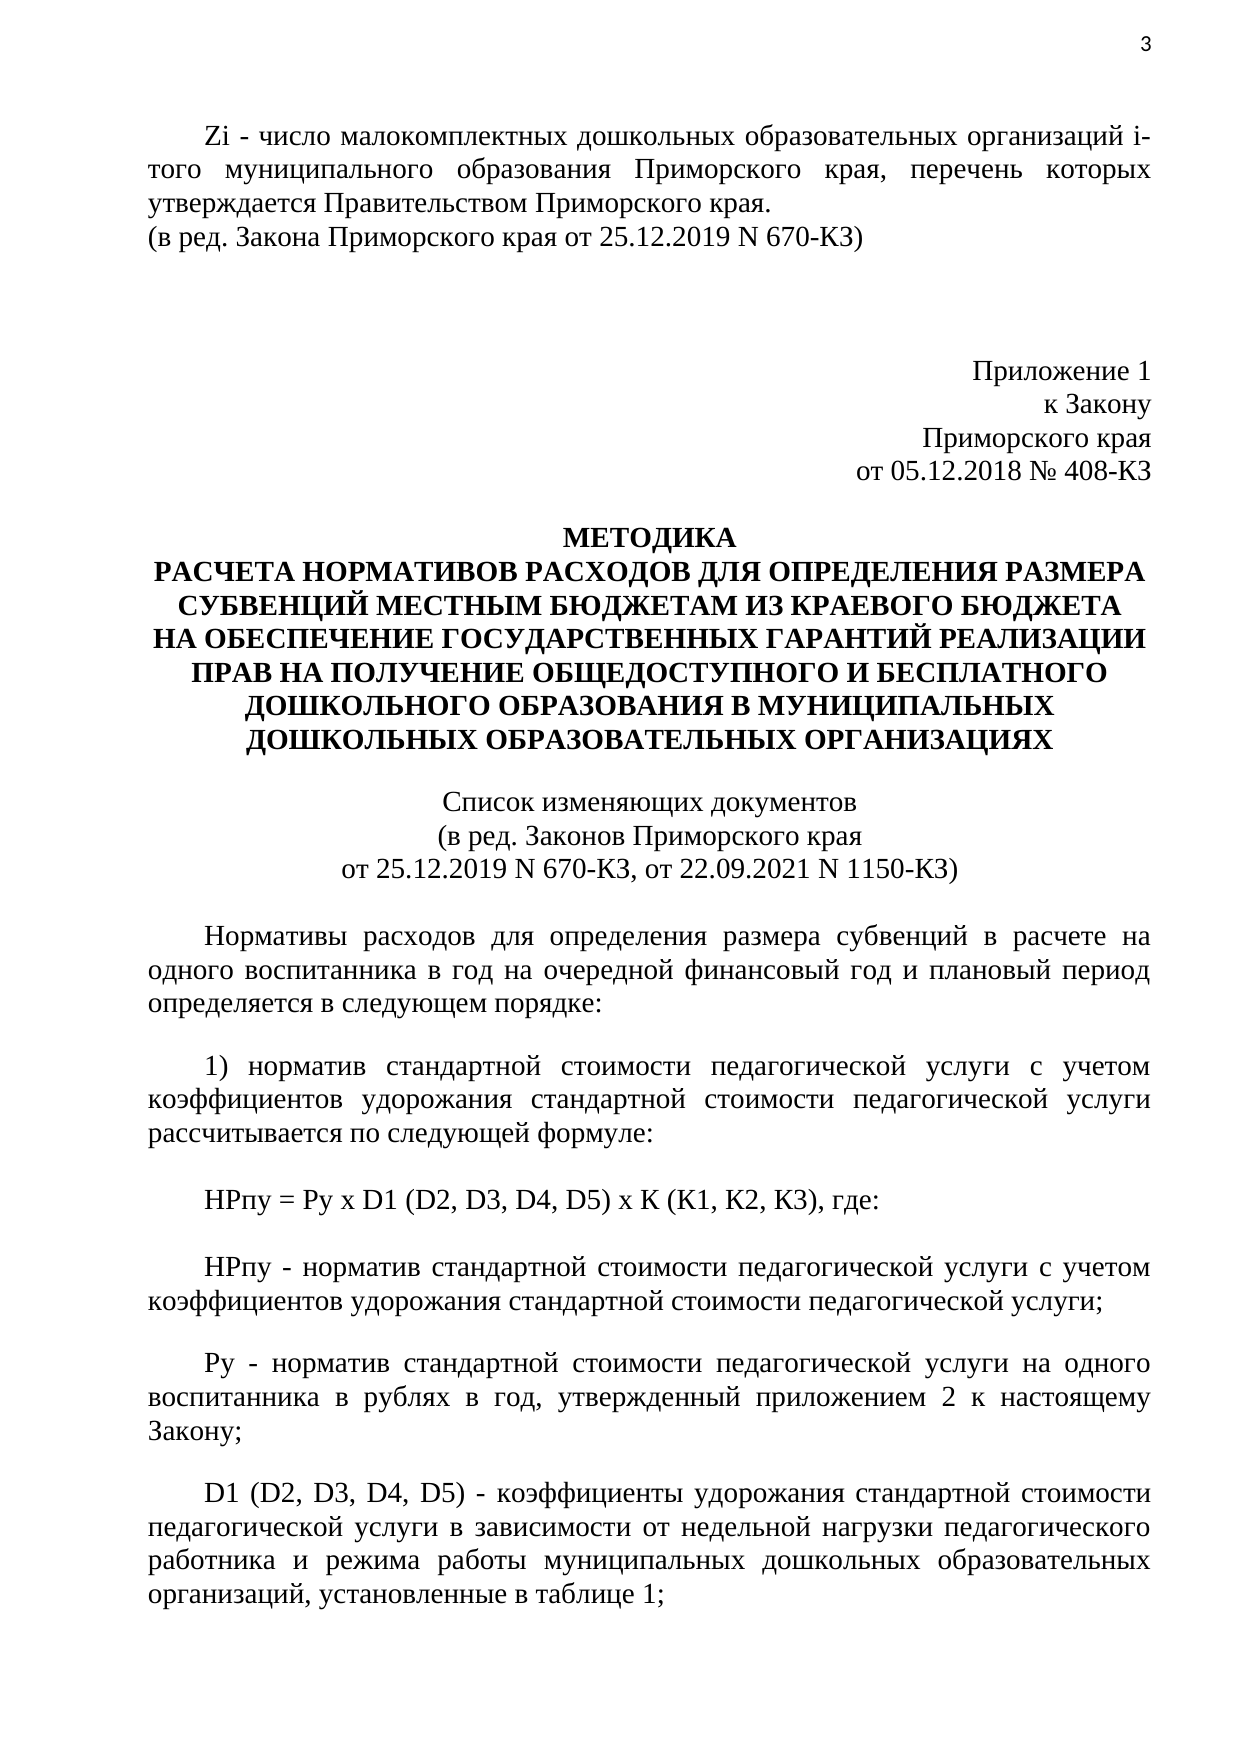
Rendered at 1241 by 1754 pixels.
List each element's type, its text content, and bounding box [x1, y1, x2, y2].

text (в ред. Законов Приморского края [148, 818, 1152, 851]
text 1) норматив стандартной стоимости педагогической услуги с учетом коэффициентов удорожания стандартной стоимости педагогической услуги рассчитывается по следующей формуле: [148, 1048, 1152, 1149]
text НА ОБЕСПЕЧЕНИЕ ГОСУДАРСТВЕННЫХ ГАРАНТИЙ РЕАЛИЗАЦИИ ПРАВ НА ПОЛУЧЕНИЕ ОБЩЕДОСТУПНОГО И БЕСПЛАТНОГО ДОШКОЛЬНОГО ОБРАЗОВАНИЯ В МУНИЦИПАЛЬНЫХ ДОШКОЛЬНЫХ ОБРАЗОВАТЕЛЬНЫХ ОРГАНИЗАЦИЯХ [148, 621, 1152, 755]
text от 25.12.2019 N 670-КЗ, от 22.09.2021 N 1150-КЗ) [148, 851, 1152, 885]
text (в ред. Закона Приморского края от 25.12.2019 N 670-КЗ) [148, 219, 1152, 252]
text D1 (D2, D3, D4, D5) - коэффициенты удорожания стандартной стоимости педагогической услуги в зависимости от недельной нагрузки педагогического работника и режима работы муниципальных дошкольных образовательных организаций, установленные в таблице 1; [148, 1475, 1152, 1609]
text Ру - норматив стандартной стоимости педагогической услуги на одного воспитанника в рублях в год, утвержденный приложением 2 к настоящему Закону; [148, 1346, 1152, 1446]
text МЕТОДИКА [148, 521, 1152, 554]
text НРпу - норматив стандартной стоимости педагогической услуги с учетом коэффициентов удорожания стандартной стоимости педагогической услуги; [148, 1249, 1152, 1316]
text от 05.12.2018 № 408-КЗ [148, 453, 1152, 487]
text РАСЧЕТА НОРМАТИВОВ РАСХОДОВ ДЛЯ ОПРЕДЕЛЕНИЯ РАЗМЕРА [148, 554, 1152, 588]
text Нормативы расходов для определения размера субвенций в расчете на одного воспитанника в год на очередной финансовый год и плановый период определяется в следующем порядке: [148, 918, 1152, 1019]
text к Закону [148, 386, 1152, 420]
text Приложение 1 [148, 353, 1152, 386]
text НРпу = Ру x D1 (D2, D3, D4, D5) x К (К1, К2, К3), где: [148, 1182, 1152, 1216]
text Приморского края [148, 420, 1152, 453]
text Список изменяющих документов [148, 784, 1152, 818]
text Zi - число малокомплектных дошкольных образовательных организаций i-того муниципального образования Приморского края, перечень которых утверждается Правительством Приморского края. [148, 118, 1152, 219]
text СУБВЕНЦИЙ МЕСТНЫМ БЮДЖЕТАМ ИЗ КРАЕВОГО БЮДЖЕТА [148, 588, 1152, 621]
